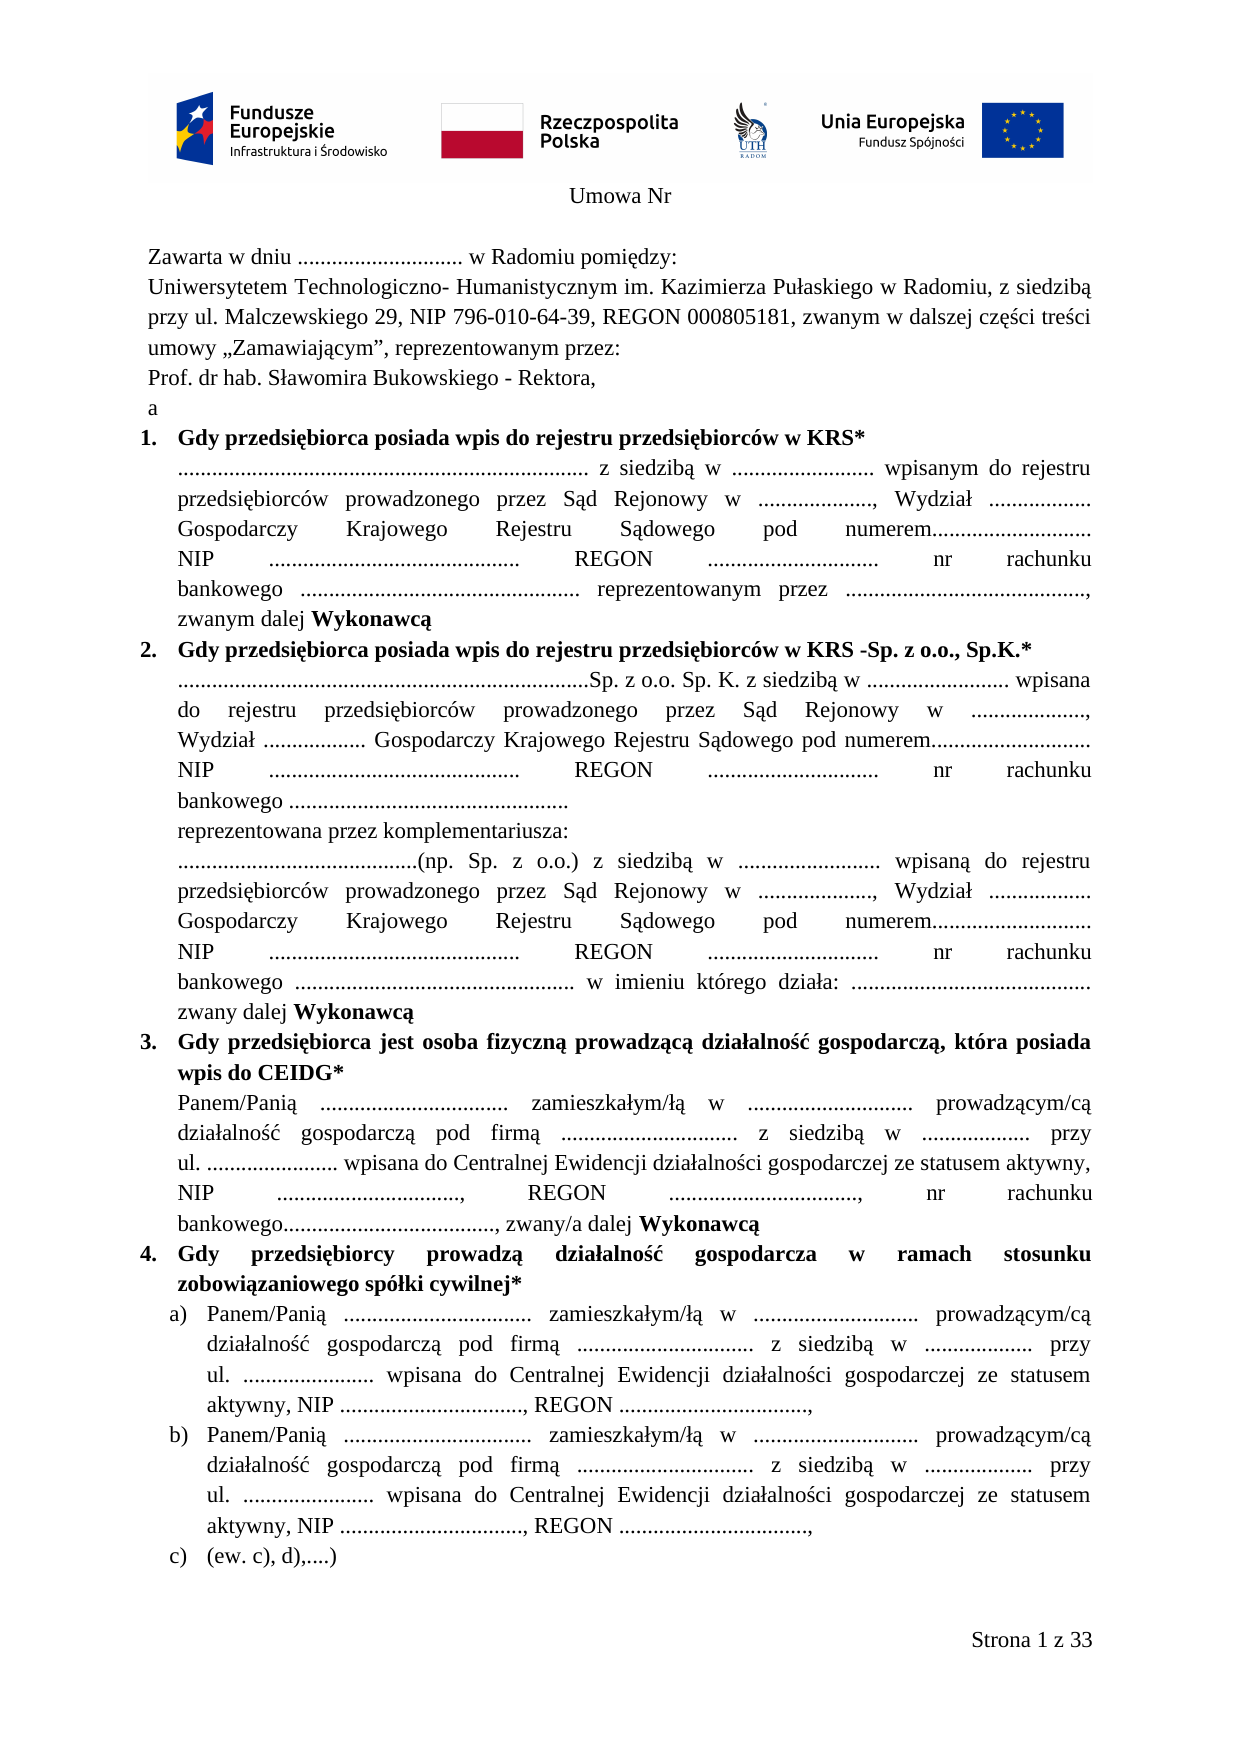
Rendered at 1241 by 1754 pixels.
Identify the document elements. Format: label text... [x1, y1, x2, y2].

text Prof. dr hab. Sławomira Bukowskiego - Rektora, [148, 364, 1093, 390]
list Gdy przedsiębiorca posiada wpis do rejestru przedsiębiorców w KRS* [140, 424, 1093, 451]
picture [147, 73, 1093, 183]
text Zawarta w dniu ............................. w Radomiu pomiędzy: [148, 243, 1093, 269]
list Panem/Panią ................................. zamieszkałym/łą w ............................. prowadzącym/cą działalność gospodarczą pod firmą ............................... z siedzibą w ................... przy ul. ....................... wpisana do Centralnej Ewidencji działalności gospodarczej ze statusem aktywny, NIP ................................, REGON ................................., [169, 1421, 1093, 1538]
list Gdy przedsiębiorcy prowadzą działalność gospodarcza w ramach stosunku zobowiązaniowego spółki cywilnej* [140, 1240, 1093, 1296]
list Gdy przedsiębiorca posiada wpis do rejestru przedsiębiorców w KRS -Sp. z o.o., Sp.K.* [140, 636, 1093, 662]
list reprezentowana przez komplementariusza: [177, 817, 1093, 843]
list (ew. c), d),....) [169, 1542, 1093, 1568]
list ........................................................................Sp. z o.o. Sp. K. z siedzibą w ......................... wpisana do rejestru przedsiębiorców prowadzonego przez Sąd Rejonowy w ...................., Wydział .................. Gospodarczy Krajowego Rejestru Sądowego pod numerem............................ NIP ............................................ REGON .............................. nr rachunku bankowego ................................................. [177, 666, 1093, 813]
list ..........................................(np. Sp. z o.o.) z siedzibą w ......................... wpisaną do rejestru przedsiębiorców prowadzonego przez Sąd Rejonowy w ...................., Wydział .................. Gospodarczy Krajowego Rejestru Sądowego pod numerem............................ NIP ............................................ REGON .............................. nr rachunku bankowego ................................................. w imieniu którego działa: .......................................... zwany dalej Wykonawcą [177, 847, 1093, 1024]
text Uniwersytetem Technologiczno- Humanistycznym im. Kazimierza Pułaskiego w Radomiu, z siedzibą przy ul. Malczewskiego 29, NIP 796-010-64-39, REGON 000805181, zwanym w dalszej części treści umowy „Zamawiającym”, reprezentowanym przez: [148, 273, 1093, 360]
list Panem/Panią ................................. zamieszkałym/łą w ............................. prowadzącym/cą działalność gospodarczą pod firmą ............................... z siedzibą w ................... przy ul. ....................... wpisana do Centralnej Ewidencji działalności gospodarczej ze statusem aktywny, NIP ................................, REGON ................................., nr rachunku bankowego....................................., zwany/a dalej Wykonawcą [177, 1089, 1093, 1236]
text Umowa Nr [148, 183, 1093, 209]
text a [148, 394, 1093, 420]
list Gdy przedsiębiorca jest osoba fizyczną prowadzącą działalność gospodarczą, która posiada wpis do CEIDG* [140, 1028, 1093, 1085]
list ........................................................................ z siedzibą w ......................... wpisanym do rejestru przedsiębiorców prowadzonego przez Sąd Rejonowy w ...................., Wydział .................. Gospodarczy Krajowego Rejestru Sądowego pod numerem............................ NIP ............................................ REGON .............................. nr rachunku bankowego ................................................. reprezentowanym przez .........................................., zwanym dalej Wykonawcą [177, 454, 1093, 632]
list Panem/Panią ................................. zamieszkałym/łą w ............................. prowadzącym/cą działalność gospodarczą pod firmą ............................... z siedzibą w ................... przy ul. ....................... wpisana do Centralnej Ewidencji działalności gospodarczej ze statusem aktywny, NIP ................................, REGON ................................., [169, 1300, 1093, 1417]
